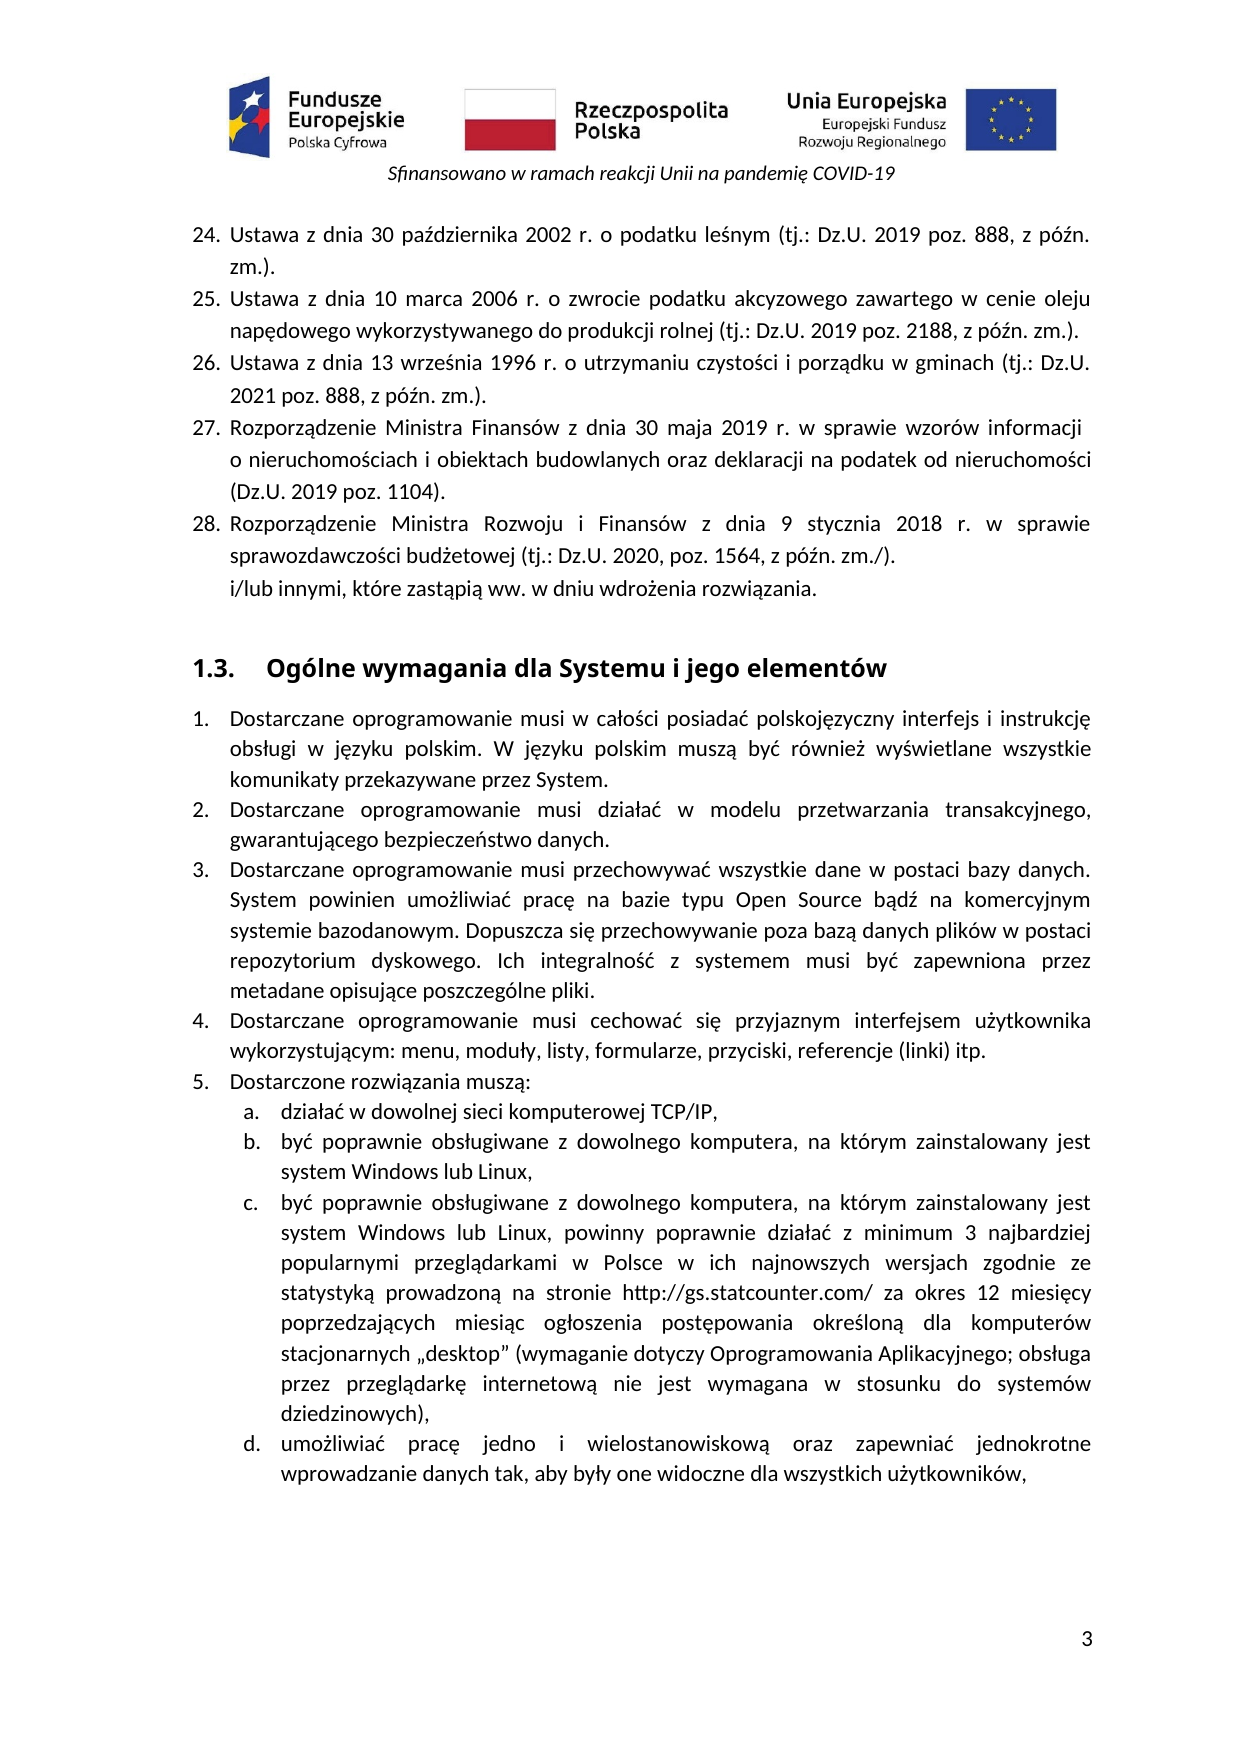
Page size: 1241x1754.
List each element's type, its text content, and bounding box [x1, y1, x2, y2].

list Ustawa z dnia 13 września 1996 r. o utrzymaniu czystości i porządku w gminach (tj.: Dz.U. 2021 poz. 888, z późn. zm.). [192, 348, 1093, 409]
list Dostarczane oprogramowanie musi w całości posiadać polskojęzyczny interfejs i instrukcję obsługi w języku polskim. W języku polskim muszą być również wyświetlane wszystkie komunikaty przekazywane przez System. [192, 704, 1093, 793]
list działać w dowolnej sieci komputerowej TCP/IP, [243, 1097, 1093, 1125]
list umożliwiać pracę jedno i wielostanowiskową oraz zapewniać jednokrotne wprowadzanie danych tak, aby były one widoczne dla wszystkich użytkowników, [243, 1429, 1093, 1488]
subtitle Ogólne wymagania dla Systemu i jego elementów [192, 651, 1093, 685]
list być poprawnie obsługiwane z dowolnego komputera, na którym zainstalowany jest system Windows lub Linux, powinny poprawnie działać z minimum 3 najbardziej popularnymi przeglądarkami w Polsce w ich najnowszych wersjach zgodnie ze statystyką prowadzoną na stronie http://gs.statcounter.com/ za okres 12 miesięcy poprzedzających miesiąc ogłoszenia postępowania określoną dla komputerów stacjonarnych „desktop” (wymaganie dotyczy Oprogramowania Aplikacyjnego; obsługa przez przeglądarkę internetową nie jest wymagana w stosunku do systemów dziedzinowych), [243, 1188, 1093, 1427]
list Dostarczane oprogramowanie musi działać w modelu przetwarzania transakcyjnego, gwarantującego bezpieczeństwo danych. [192, 795, 1093, 853]
list Ustawa z dnia 10 marca 2006 r. o zwrocie podatku akcyzowego zawartego w cenie oleju napędowego wykorzystywanego do produkcji rolnej (tj.: Dz.U. 2019 poz. 2188, z późn. zm.). [192, 284, 1093, 344]
picture [226, 73, 1059, 161]
list Ustawa z dnia 30 października 2002 r. o podatku leśnym (tj.: Dz.U. 2019 poz. 888, z późn. zm.). [192, 220, 1093, 280]
list być poprawnie obsługiwane z dowolnego komputera, na którym zainstalowany jest system Windows lub Linux, [243, 1127, 1093, 1186]
list Dostarczone rozwiązania muszą: [192, 1067, 1093, 1095]
list Rozporządzenie Ministra Finansów z dnia 30 maja 2019 r. w sprawie wzorów informacji o nieruchomościach i obiektach budowlanych oraz deklaracji na podatek od nieruchomości (Dz.U. 2019 poz. 1104). [192, 413, 1093, 505]
list Rozporządzenie Ministra Rozwoju i Finansów z dnia 9 stycznia 2018 r. w sprawie sprawozdawczości budżetowej (tj.: Dz.U. 2020, poz. 1564, z późn. zm./). [192, 509, 1093, 570]
list i/lub innymi, które zastąpią ww. w dniu wdrożenia rozwiązania. [229, 574, 1093, 602]
list Dostarczane oprogramowanie musi przechowywać wszystkie dane w postaci bazy danych. System powinien umożliwiać pracę na bazie typu Open Source bądź na komercyjnym systemie bazodanowym. Dopuszcza się przechowywanie poza bazą danych plików w postaci repozytorium dyskowego. Ich integralność z systemem musi być zapewniona przez metadane opisujące poszczególne pliki. [192, 855, 1093, 1004]
list Dostarczane oprogramowanie musi cechować się przyjaznym interfejsem użytkownika wykorzystującym: menu, moduły, listy, formularze, przyciski, referencje (linki) itp. [192, 1006, 1093, 1065]
